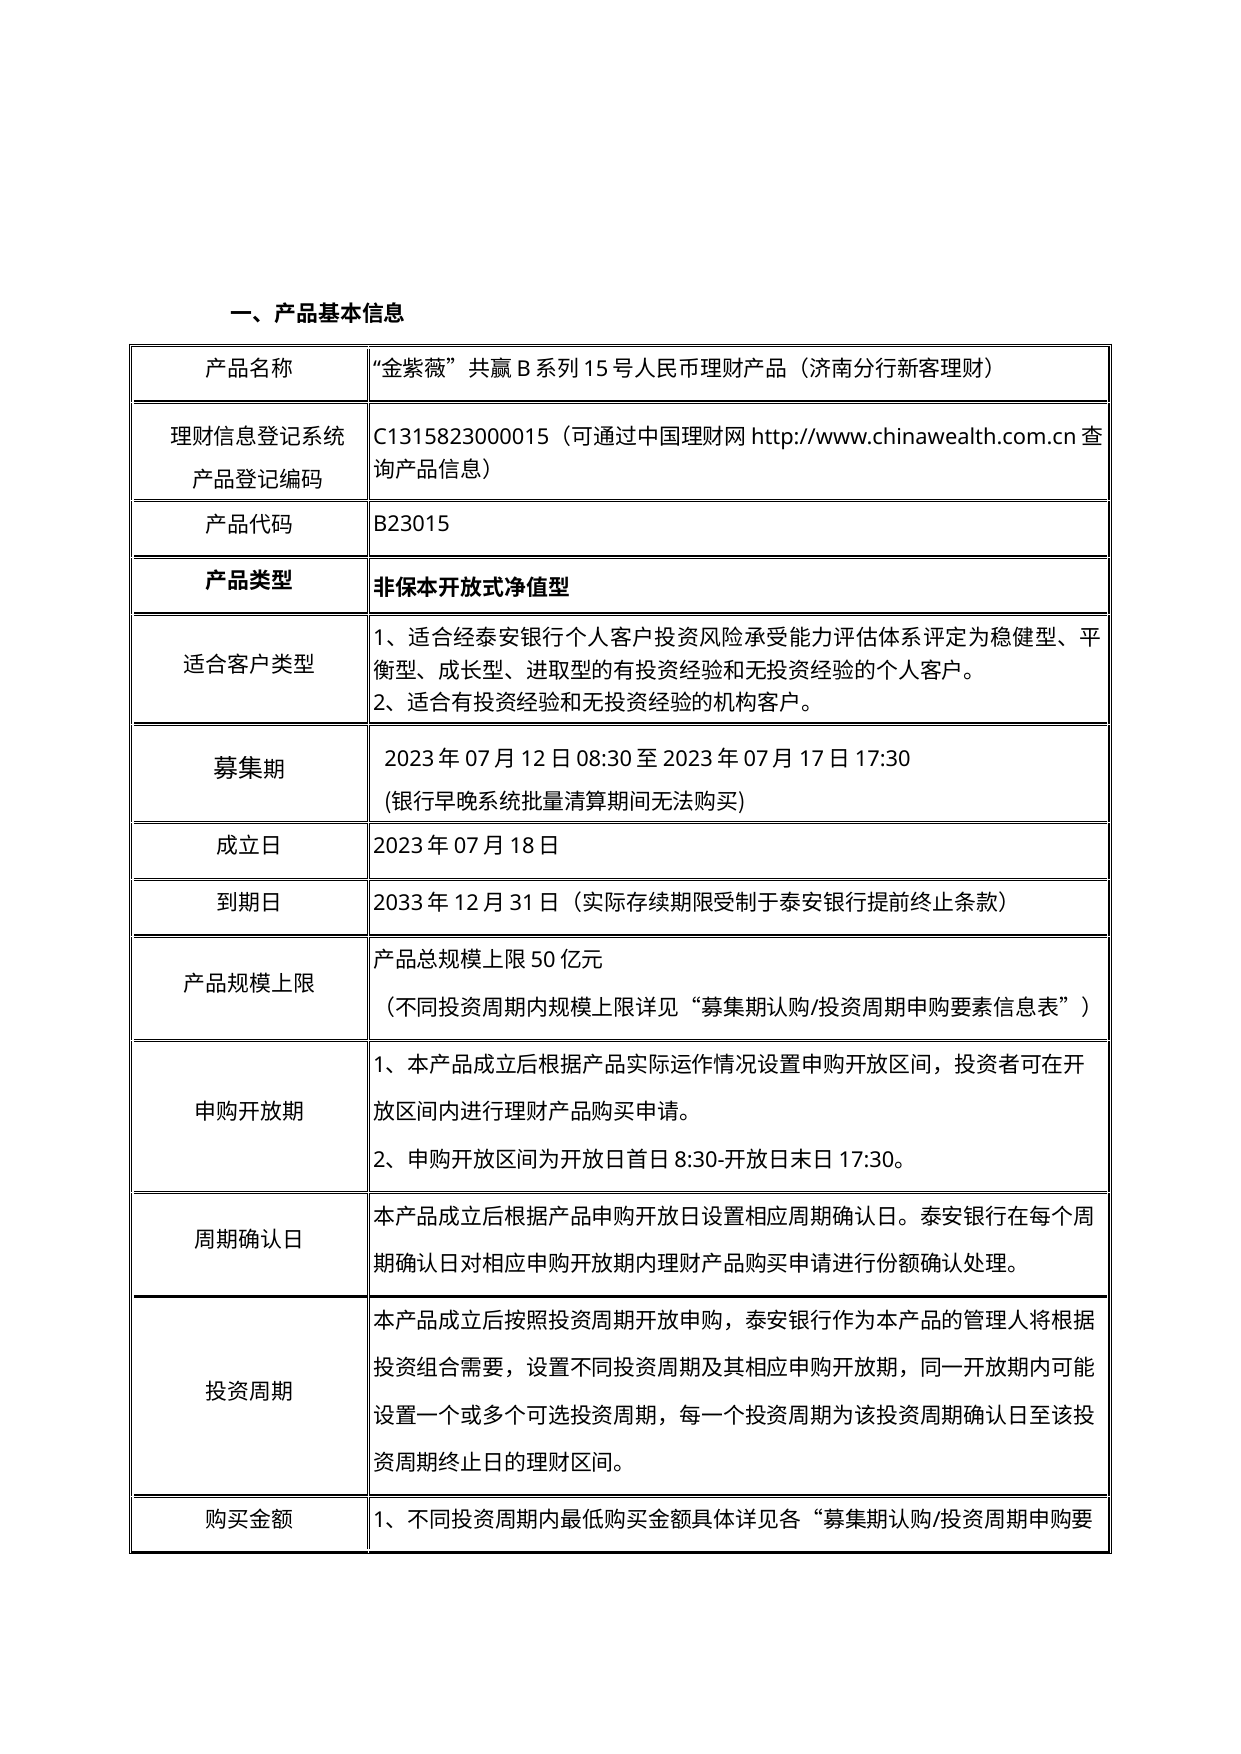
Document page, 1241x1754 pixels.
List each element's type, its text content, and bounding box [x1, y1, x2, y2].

table_cell 本产品成立后根据产品申购开放日设置相应周期确认日。泰安银行在每个周期确认日对相应申购开放期内理财产品购买申请进行份额确认处理。 [368, 1191, 1110, 1295]
table_cell 到期日 [132, 878, 367, 934]
table_cell 产品类型 [132, 555, 367, 612]
table_cell C1315823000015（可通过中国理财网http://www.chinawealth.com.cn查询产品信息） [370, 400, 1109, 499]
table_cell 适合客户类型 [132, 612, 367, 722]
table_cell 产品规模上限 [132, 934, 367, 1039]
table_cell B23015 [368, 499, 1110, 555]
text 一、产品基本信息 [187, 296, 1042, 328]
table_cell 产品代码 [130, 499, 368, 555]
table_cell 2033年12月31日（实际存续期限受制于泰安银行提前终止条款） [370, 878, 1109, 934]
table_cell 申购开放期 [130, 1039, 368, 1191]
table_header 产品名称 [132, 347, 368, 400]
table_cell 非保本开放式净值型 [370, 555, 1109, 612]
table_cell 购买金额 [132, 1494, 368, 1551]
table_cell 募集期 [132, 722, 367, 821]
table_cell 产品总规模上限50亿元 （不同投资周期内规模上限详见“募集期认购/投资周期申购要素信息表”） [370, 934, 1109, 1039]
table_cell 理财信息登记系统 产品登记编码 [132, 400, 367, 499]
table_cell 成立日 [130, 821, 368, 877]
table_header “金紫薇”共赢B系列15号人民币理财产品（济南分行新客理财） [368, 345, 1109, 400]
table_cell 2023年07月18日 [368, 821, 1110, 877]
table_cell 2023年07月12日08:30至2023年07月17日17:30 (银行早晚系统批量清算期间无法购买) [370, 722, 1109, 821]
table_cell 周期确认日 [130, 1191, 368, 1295]
table_cell 1、本产品成立后根据产品实际运作情况设置申购开放区间，投资者可在开放区间内进行理财产品购买申请。 2、申购开放区间为开放日首日8:30-开放日末日17:30。 [368, 1039, 1110, 1191]
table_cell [368, 1494, 1109, 1551]
table_cell 本产品成立后按照投资周期开放申购，泰安银行作为本产品的管理人将根据投资组合需要，设置不同投资周期及其相应申购开放期，同一开放期内可能设置一个或多个可选投资周期，每一个投资周期为该投资周期确认日至该投资周期终止日的理财区间。 [370, 1295, 1108, 1494]
table_cell 1、适合经泰安银行个人客户投资风险承受能力评估体系评定为稳健型、平衡型、成长型、进取型的有投资经验和无投资经验的个人客户。 2、适合有投资经验和无投资经验的机构客户。 [370, 612, 1109, 722]
table_cell 投资周期 [132, 1295, 367, 1494]
